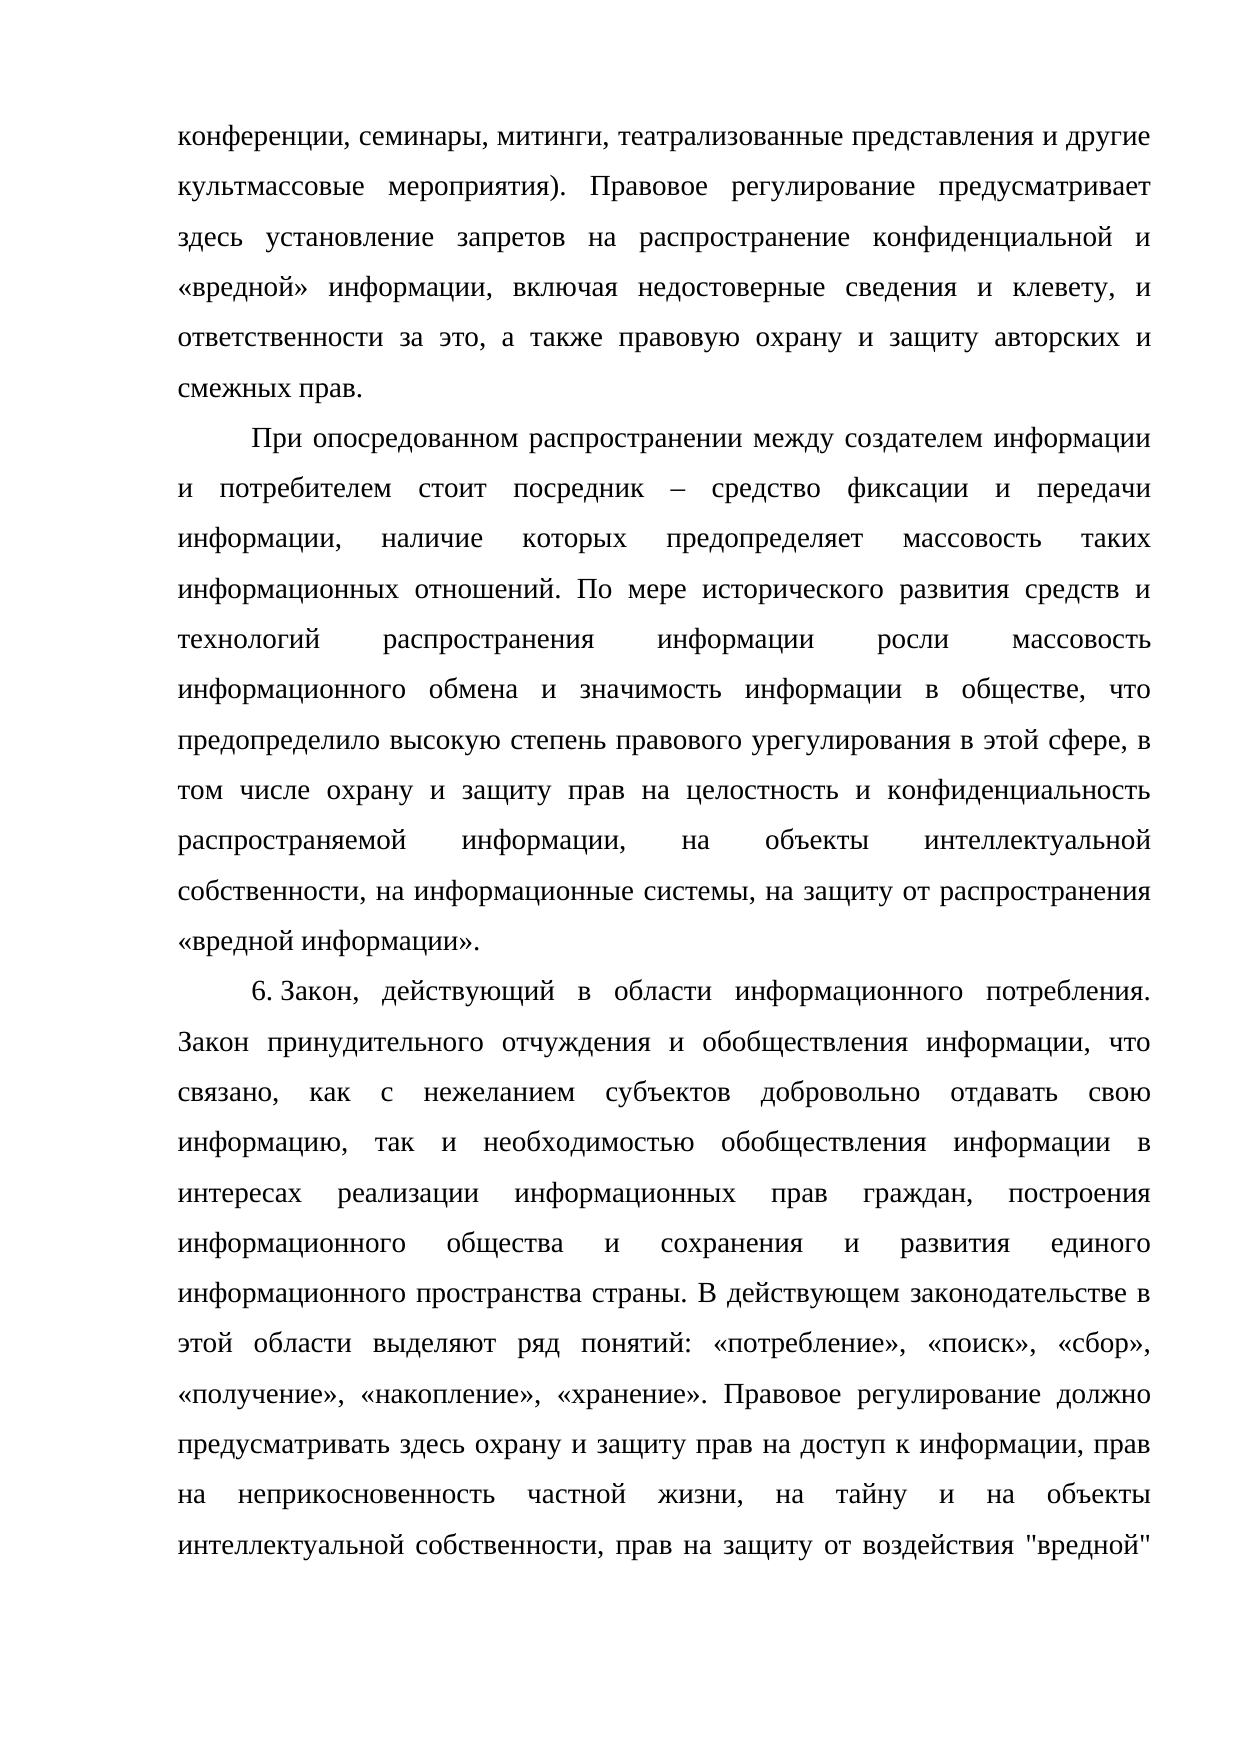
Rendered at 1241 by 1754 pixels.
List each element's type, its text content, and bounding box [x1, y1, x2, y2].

text При опосредованном распространении между создателем информации и потребителем стоит посредник – средство фиксации и передачи информации, наличие которых предопределяет массовость таких информационных отношений. По мере исторического развития средств и технологий распространения информации росли массовость информационного обмена и значимость информации в обществе, что предопределило высокую степень правового урегулирования в этой сфере, в том числе охрану и защиту прав на целостность и конфиденциальность распространяемой информации, на объекты интеллектуальной собственности, на информационные системы, на защиту от распространения «вредной информации». [177, 420, 1152, 957]
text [177, 118, 1152, 403]
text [177, 973, 1152, 1560]
